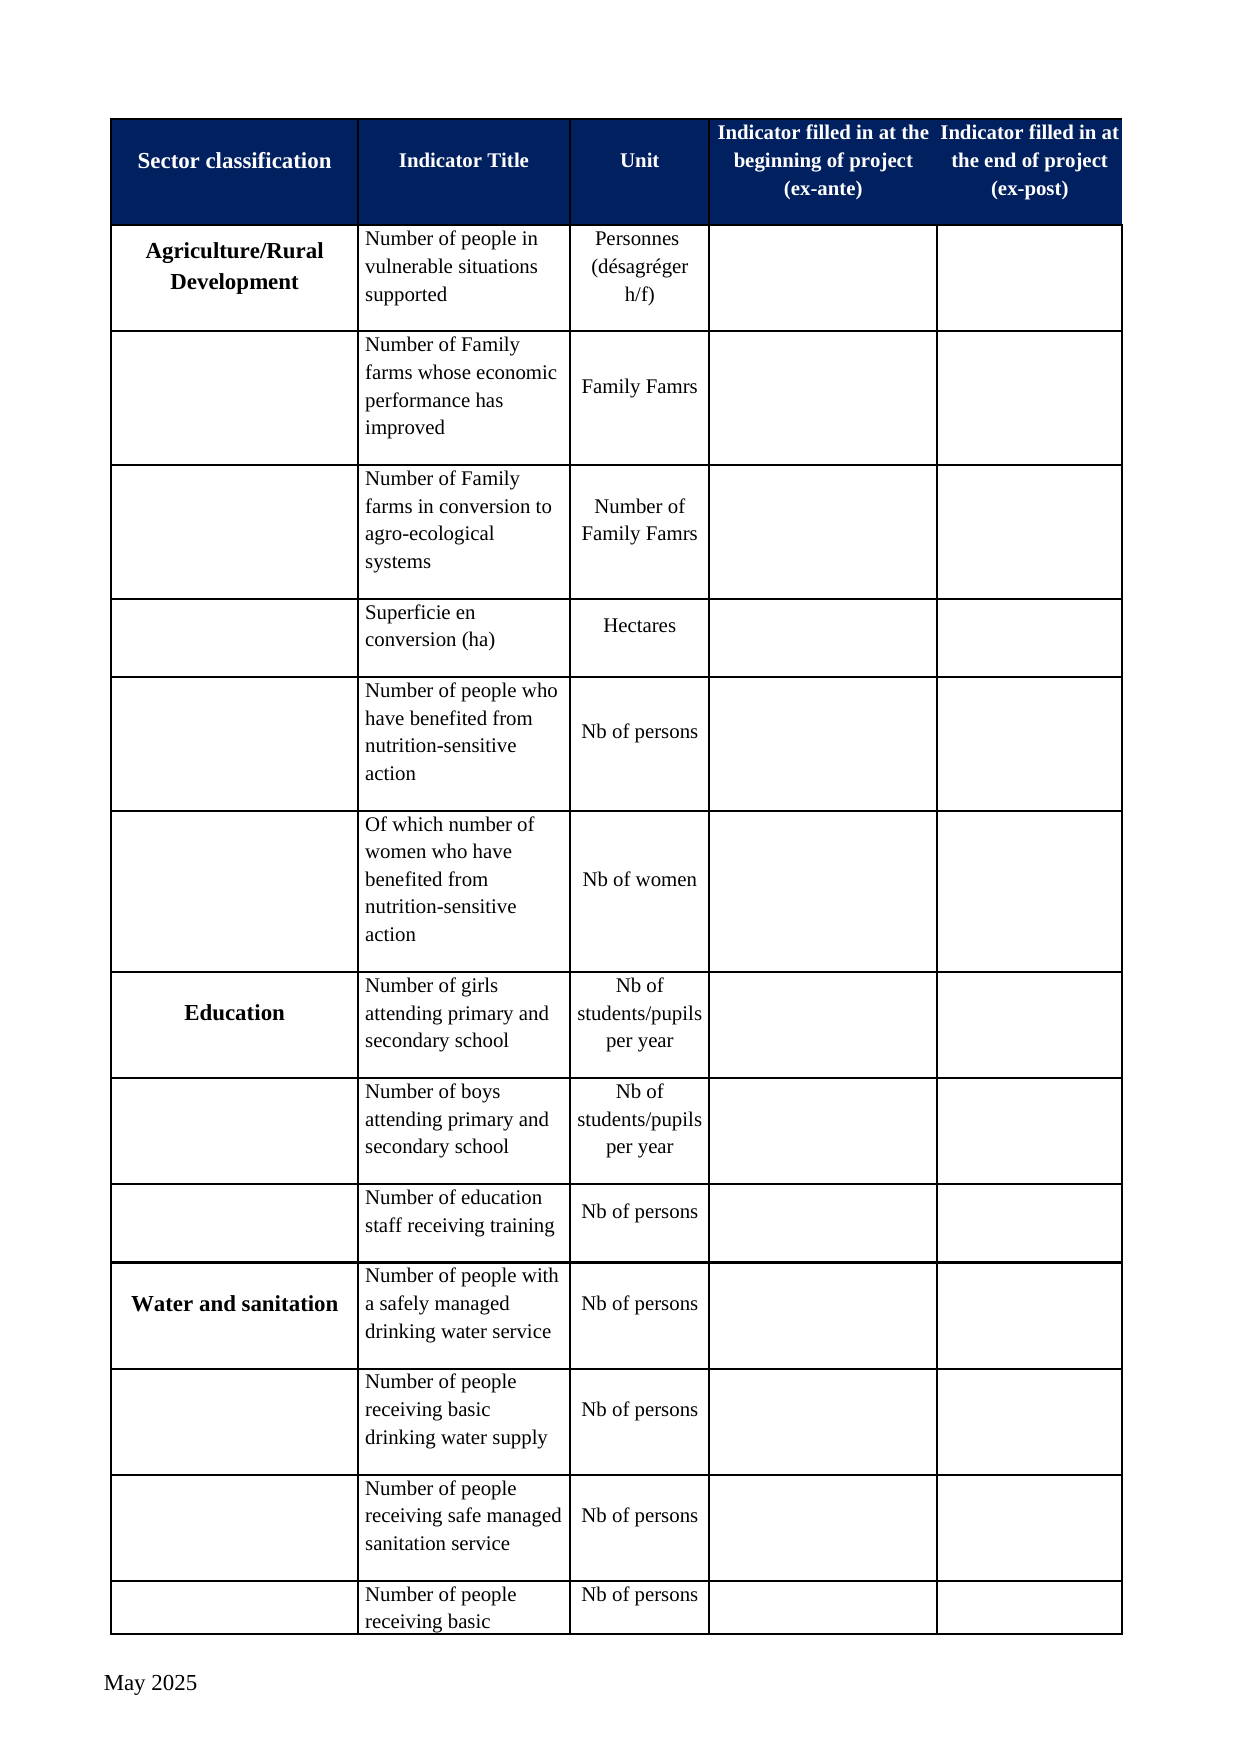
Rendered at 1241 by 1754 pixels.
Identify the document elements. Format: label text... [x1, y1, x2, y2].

table_header Indicator Title [359, 120, 569, 224]
table_cell Number of Family farms whose economic performance has improved [359, 332, 569, 464]
table_cell [710, 1079, 936, 1183]
table_cell [938, 466, 1121, 597]
table_cell [112, 678, 357, 809]
table_cell [112, 812, 357, 971]
table_cell Number of girls attending primary and secondary school [359, 973, 569, 1077]
table_cell [710, 226, 936, 330]
table_cell Number of people who have benefited from nutrition-sensitive action [359, 678, 569, 809]
table_cell [710, 1476, 936, 1579]
table_cell Nb of persons [571, 1582, 708, 1633]
table_cell [710, 600, 936, 676]
table_cell [112, 1185, 357, 1261]
table_header Indicator filled in at the beginning of project (ex-ante) [710, 120, 937, 224]
table_cell [710, 973, 936, 1077]
table_cell Number of people with a safely managed drinking water service [359, 1264, 569, 1367]
table_cell [938, 600, 1121, 676]
table_cell [112, 332, 357, 464]
table_cell [938, 1370, 1121, 1473]
table_cell [710, 678, 936, 809]
table_cell Nb of persons [571, 678, 708, 809]
table_cell [112, 1370, 357, 1473]
table_cell Hectares [571, 600, 708, 676]
table_cell Agriculture/Rural Development [112, 226, 357, 330]
table_cell Nb of women [571, 812, 708, 971]
table_cell Nb of persons [571, 1264, 708, 1367]
table_cell [938, 1079, 1121, 1183]
table_cell Personnes (désagréger h/f) [571, 226, 708, 330]
table_cell Number of Family Famrs [571, 466, 708, 597]
table_cell Water and sanitation [112, 1264, 357, 1367]
table_header Indicator filled in at the end of project (ex-post) [937, 120, 1122, 224]
table_cell Of which number of women who have benefited from nutrition-sensitive action [359, 812, 569, 971]
table_cell Nb of students/pupils per year [571, 973, 708, 1077]
table_cell [938, 812, 1121, 971]
table_cell Education [112, 973, 357, 1077]
table_cell [938, 332, 1121, 464]
table_cell [710, 812, 936, 971]
table_cell Number of education staff receiving training [359, 1185, 569, 1261]
table_cell [710, 1582, 936, 1633]
table_cell [938, 1476, 1121, 1579]
table_cell [710, 332, 936, 464]
table_cell [710, 1370, 936, 1473]
table_cell [938, 226, 1121, 330]
table_cell [112, 1476, 357, 1579]
table_cell Nb of persons [571, 1185, 708, 1261]
table_cell Superficie en conversion (ha) [359, 600, 569, 676]
table_header Unit [571, 120, 708, 224]
table_cell Number of boys attending primary and secondary school [359, 1079, 569, 1183]
table_cell Nb of students/pupils per year [571, 1079, 708, 1183]
table_cell Number of people in vulnerable situations supported [359, 226, 569, 330]
table_cell Number of people receiving basic drinking water supply [359, 1370, 569, 1473]
table_cell [710, 1264, 936, 1367]
table_cell [938, 1582, 1121, 1633]
table_cell [938, 678, 1121, 809]
table_cell Nb of persons [571, 1370, 708, 1473]
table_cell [359, 1582, 569, 1633]
table_cell [112, 466, 357, 597]
table_cell [710, 466, 936, 597]
table_cell [112, 600, 357, 676]
table_cell Number of people receiving safe managed sanitation service [359, 1476, 569, 1579]
table_cell [112, 1079, 357, 1183]
table_cell [938, 1185, 1121, 1261]
table_cell [938, 1264, 1121, 1367]
table_cell Number of Family farms in conversion to agro-ecological systems [359, 466, 569, 597]
table_cell Nb of persons [571, 1476, 708, 1579]
table_cell [938, 973, 1121, 1077]
table_cell [112, 1582, 357, 1633]
table_cell Family Famrs [571, 332, 708, 464]
table_cell [710, 1185, 936, 1261]
table_header Sector classification [112, 120, 357, 224]
